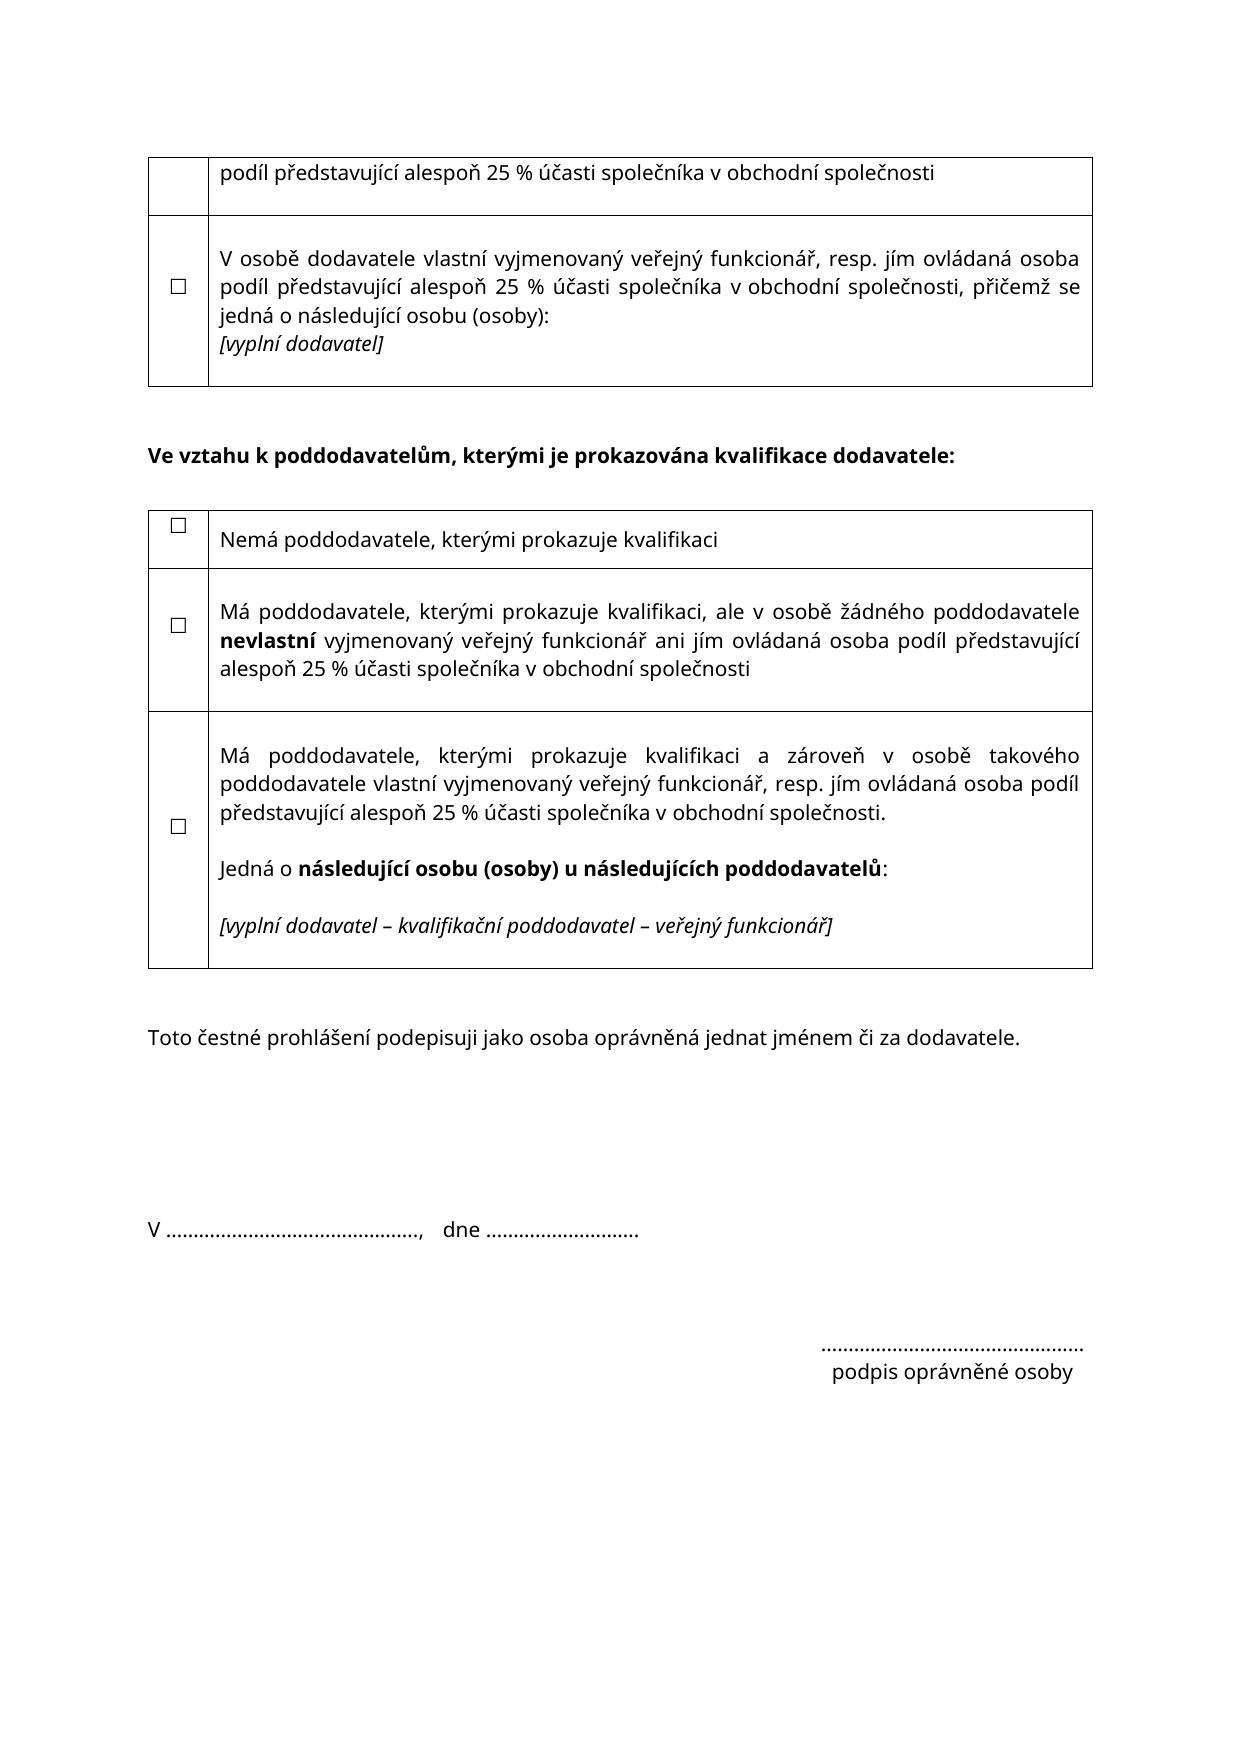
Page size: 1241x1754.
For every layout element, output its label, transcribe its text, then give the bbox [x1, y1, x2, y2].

table_cell Má poddodavatele, kterými prokazuje kvalifikaci a zároveň v osobě takového poddodavatele vlastní vyjmenovaný veřejný funkcionář, resp. jím ovládaná osoba podíl představující alespoň 25 % účasti společníka v obchodní společnosti. Jedná o následující osobu (osoby) u následujících poddodavatelů: [vyplní dodavatel – kvalifikační poddodavatel – veřejný funkcionář] [209, 712, 1092, 968]
text ………………………………………… podpis oprávněné osoby [812, 1329, 1093, 1386]
text V ………………………………………., dne ………………………. [148, 1215, 1093, 1301]
table_header [149, 511, 208, 568]
table_cell V osobě dodavatele vlastní vyjmenovaný veřejný funkcionář, resp. jím ovládaná osoba podíl představující alespoň 25 % účasti společníka v obchodní společnosti, přičemž se jedná o následující osobu (osoby): [vyplní dodavatel] [209, 216, 1092, 386]
table_cell [149, 216, 208, 386]
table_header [209, 158, 1092, 214]
text Ve vztahu k poddodavatelům, kterými je prokazována kvalifikace dodavatele: [148, 441, 1093, 469]
table_cell [149, 712, 208, 968]
table_header Nemá poddodavatele, kterými prokazuje kvalifikaci [209, 511, 1092, 568]
table_header [149, 158, 208, 214]
table_cell [149, 569, 208, 711]
text Toto čestné prohlášení podepisuji jako osoba oprávněná jednat jménem či za dodavatele. [148, 1023, 1093, 1051]
table_cell Má poddodavatele, kterými prokazuje kvalifikaci, ale v osobě žádného poddodavatele nevlastní vyjmenovaný veřejný funkcionář ani jím ovládaná osoba podíl představující alespoň 25 % účasti společníka v obchodní společnosti [209, 569, 1092, 711]
